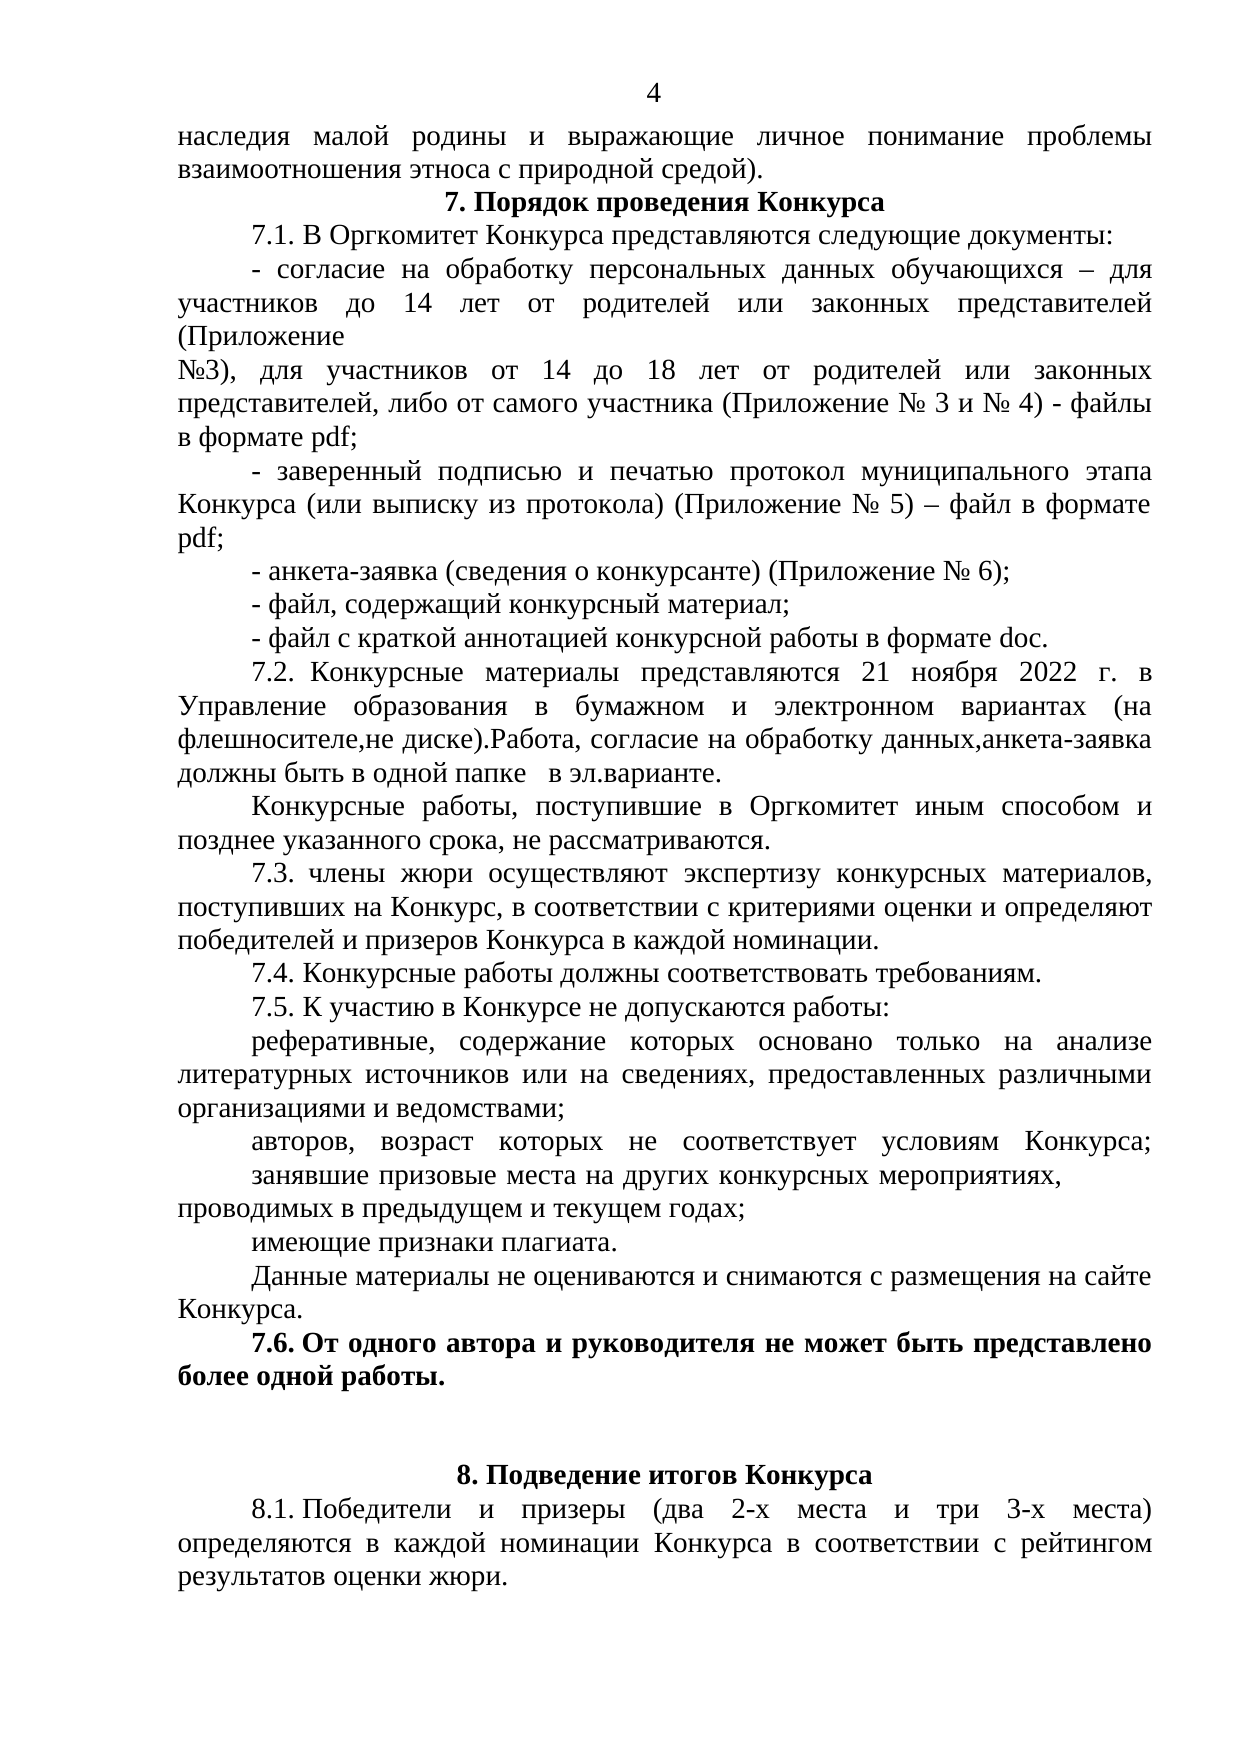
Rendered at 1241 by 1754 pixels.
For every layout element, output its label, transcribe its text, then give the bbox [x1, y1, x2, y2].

text реферативные, содержание которых основано только на анализе литературных источников или на сведениях, предоставленных различными организациями и ведомствами; [177, 1023, 1152, 1123]
text авторов, возраст которых не соответствует условиям Конкурса; занявшие призовые места на других конкурсных мероприятиях, [251, 1123, 1152, 1191]
text наследия малой родины и выражающие личное понимание проблемы взаимоотношения этноса с природной средой). [177, 118, 1152, 185]
list Конкурсные материалы представляются 21 ноября 2022 г. в Управление образования в бумажном и электронном вариантах (на флешносителе,не диске).Работа, согласие на обработку данных,анкета-заявка должны быть в одной папке в эл.варианте. [177, 654, 1152, 788]
list согласие на обработку персональных данных обучающихся – для участников до 14 лет от родителей или законных представителей (Приложение [177, 251, 1152, 352]
list анкета-заявка (сведения о конкурсанте) (Приложение № 6); [251, 553, 1217, 587]
text №3), для участников от 14 до 18 лет от родителей или законных представителей, либо от самого участника (Приложение № 3 и № 4) - файлы в формате pdf; [177, 352, 1152, 453]
subtitle Подведение итогов Конкурса [456, 1458, 1217, 1491]
subtitle Порядок проведения Конкурса [444, 185, 1217, 218]
list Победители и призеры (два 2-х места и три 3-х места) определяются в каждой номинации Конкурса в соответствии с рейтингом результатов оценки жюри. [177, 1491, 1152, 1592]
text Данные материалы не оцениваются и снимаются с размещения на сайте Конкурса. [177, 1258, 1152, 1325]
text Конкурсные работы, поступившие в Оргкомитет иным способом и позднее указанного срока, не рассматриваются. [177, 788, 1152, 855]
list Конкурсные работы должны соответствовать требованиям. [251, 956, 1217, 989]
list От одного автора и руководителя не может быть представлено более одной работы. [177, 1325, 1152, 1392]
text проводимых в предыдущем и текущем годах; имеющие признаки плагиата. [177, 1191, 746, 1258]
list В Оргкомитет Конкурса представляются следующие документы: [251, 218, 1217, 251]
list члены жюри осуществляют экспертизу конкурсных материалов, поступивших на Конкурс, в соответствии с критериями оценки и определяют победителей и призеров Конкурса в каждой номинации. [177, 855, 1152, 956]
list файл, содержащий конкурсный материал; [251, 587, 1217, 621]
list К участию в Конкурсе не допускаются работы: [251, 989, 1217, 1023]
list файл с краткой аннотацией конкурсной работы в формате doc. [251, 621, 1217, 654]
list заверенный подписью и печатью протокол муниципального этапа Конкурса (или выписку из протокола) (Приложение № 5) – файл в формате pdf; [177, 453, 1152, 553]
